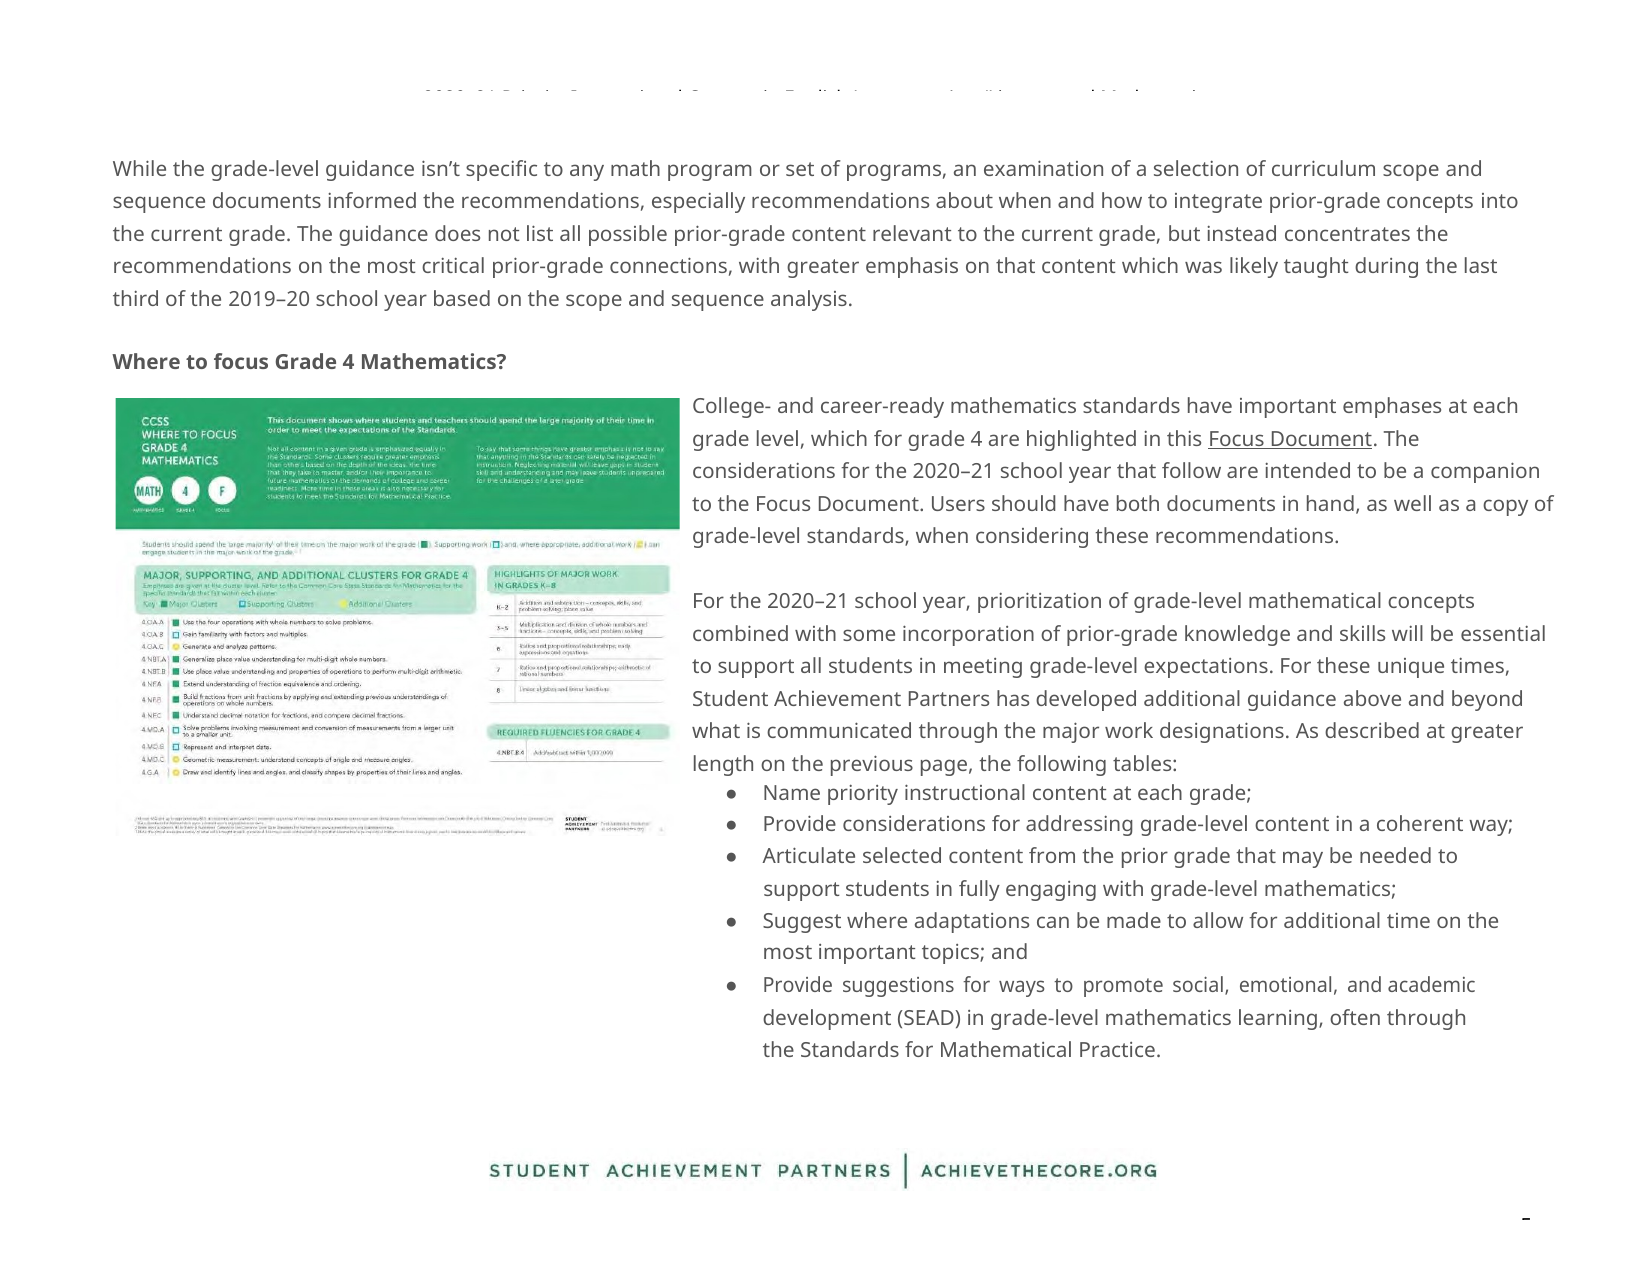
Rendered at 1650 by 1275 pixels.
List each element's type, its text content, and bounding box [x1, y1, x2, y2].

picture [115, 398, 680, 836]
list Name priority instructional content at each grade; [725, 782, 1650, 806]
list Provide suggestions for ways to promote social, emotional, and academic development (SEAD) in grade-level mathematics learning, often through the Standards for Mathematical Practice. [725, 970, 1503, 1064]
text Where to focus Grade 4 Mathematics? [112, 347, 680, 376]
text For the 2020–21 school year, prioritization of grade-level mathematical concepts combined with some incorporation of prior-grade knowledge and skills will be essential to support all students in meeting grade-level expectations. For these unique times, Student Achievement Partners has developed additional guidance above and beyond what is communicated through the major work designations. As described at greater length on the previous page, the following tables: [692, 586, 1556, 778]
text College- and career-ready mathematics standards have important emphases at each grade level, which for grade 4 are highlighted in this Focus Document. The considerations for the 2020–21 school year that follow are intended to be a companion to the Focus Document. Users should have both documents in hand, as well as a copy of grade-level standards, when considering these recommendations. [692, 391, 1556, 550]
text While the grade-level guidance isn’t specific to any math program or set of programs, an examination of a selection of curriculum scope and sequence documents informed the recommendations, especially recommendations about when and how to integrate prior-grade concepts into the current grade. The guidance does not list all possible prior-grade content relevant to the current grade, but instead concentrates the recommendations on the most critical prior-grade connections, with greater emphasis on that content which was likely taught during the last third of the 2019–20 school year based on the scope and sequence analysis. [112, 154, 1532, 312]
picture [488, 1148, 1160, 1191]
list Suggest where adaptations can be made to allow for additional time on the most important topics; and [725, 906, 1521, 965]
list Articulate selected content from the prior grade that may be needed to support students in fully engaging with grade-level mathematics; [725, 841, 1479, 902]
list Provide considerations for addressing grade-level content in a coherent way; [725, 809, 1650, 837]
